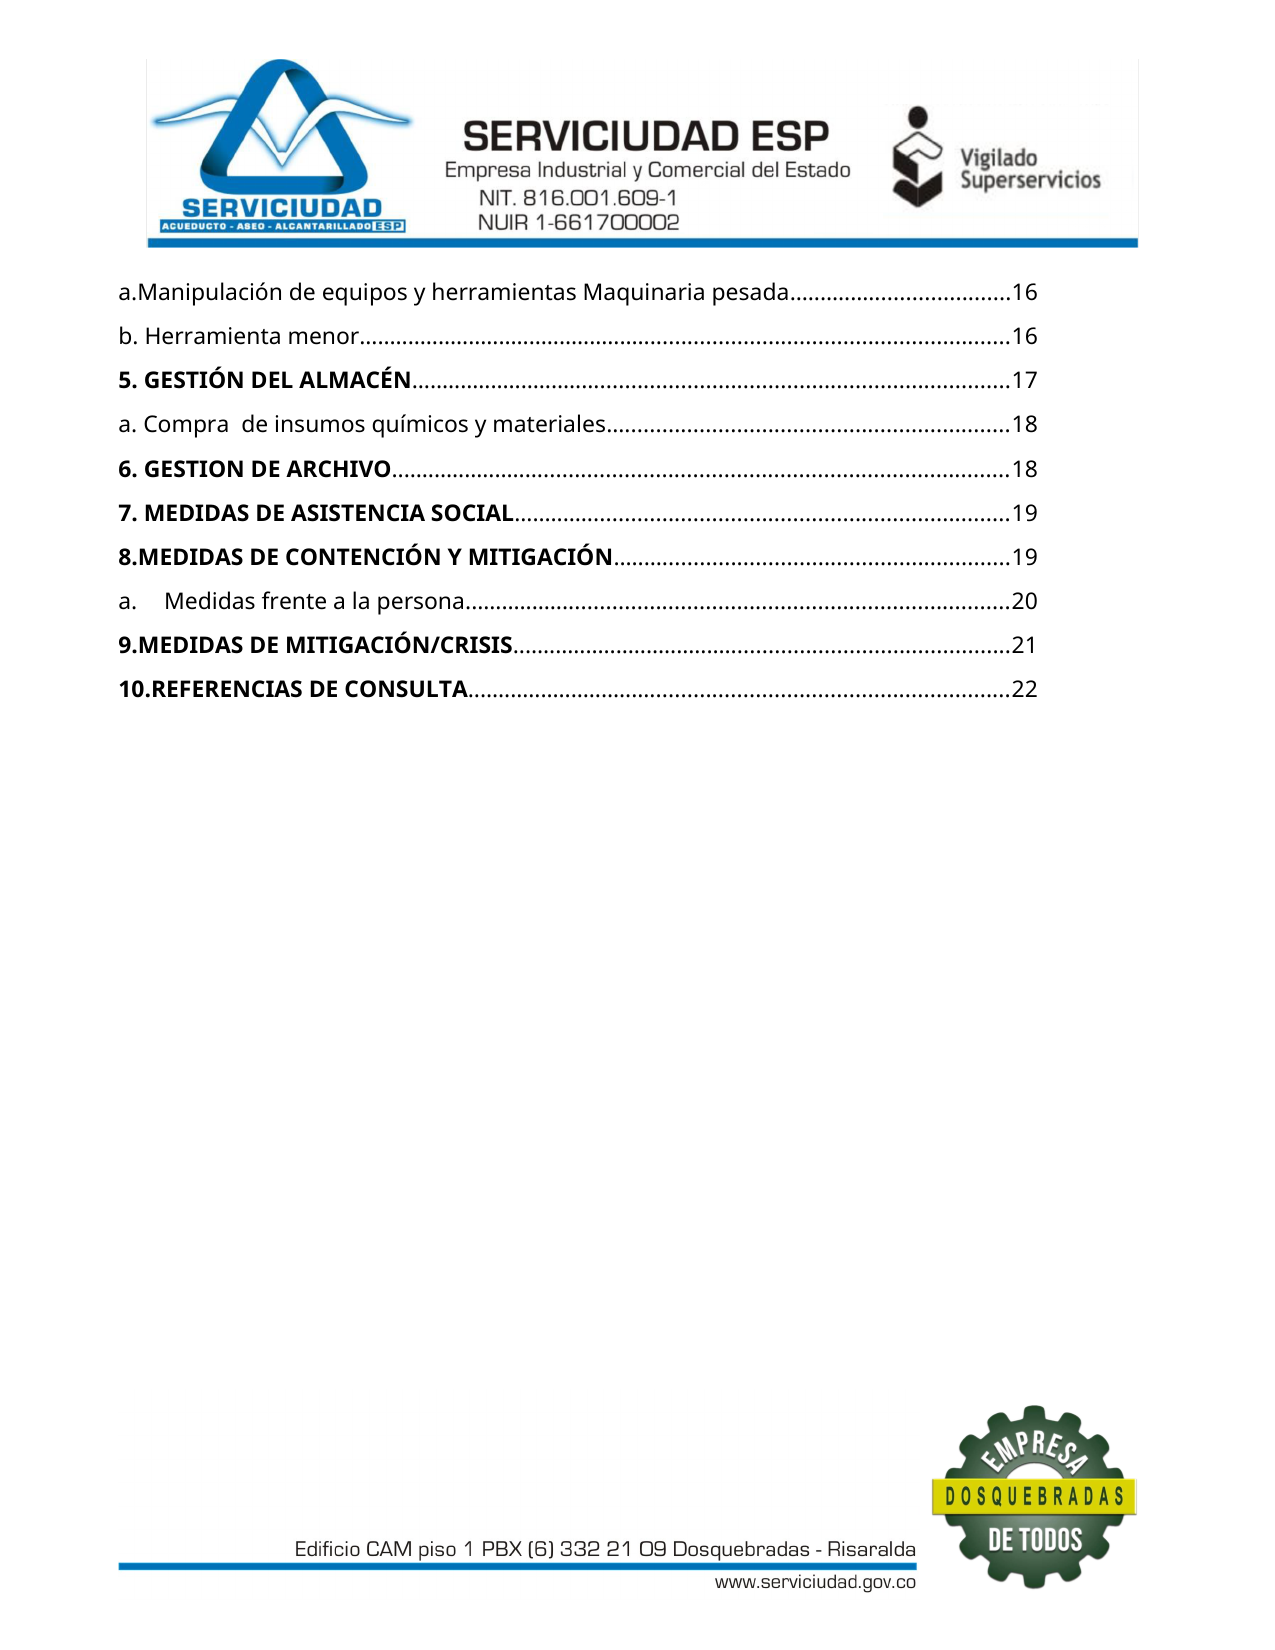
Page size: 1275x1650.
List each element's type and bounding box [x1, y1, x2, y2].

picture [118, 1389, 1145, 1600]
picture [118, 59, 1195, 248]
